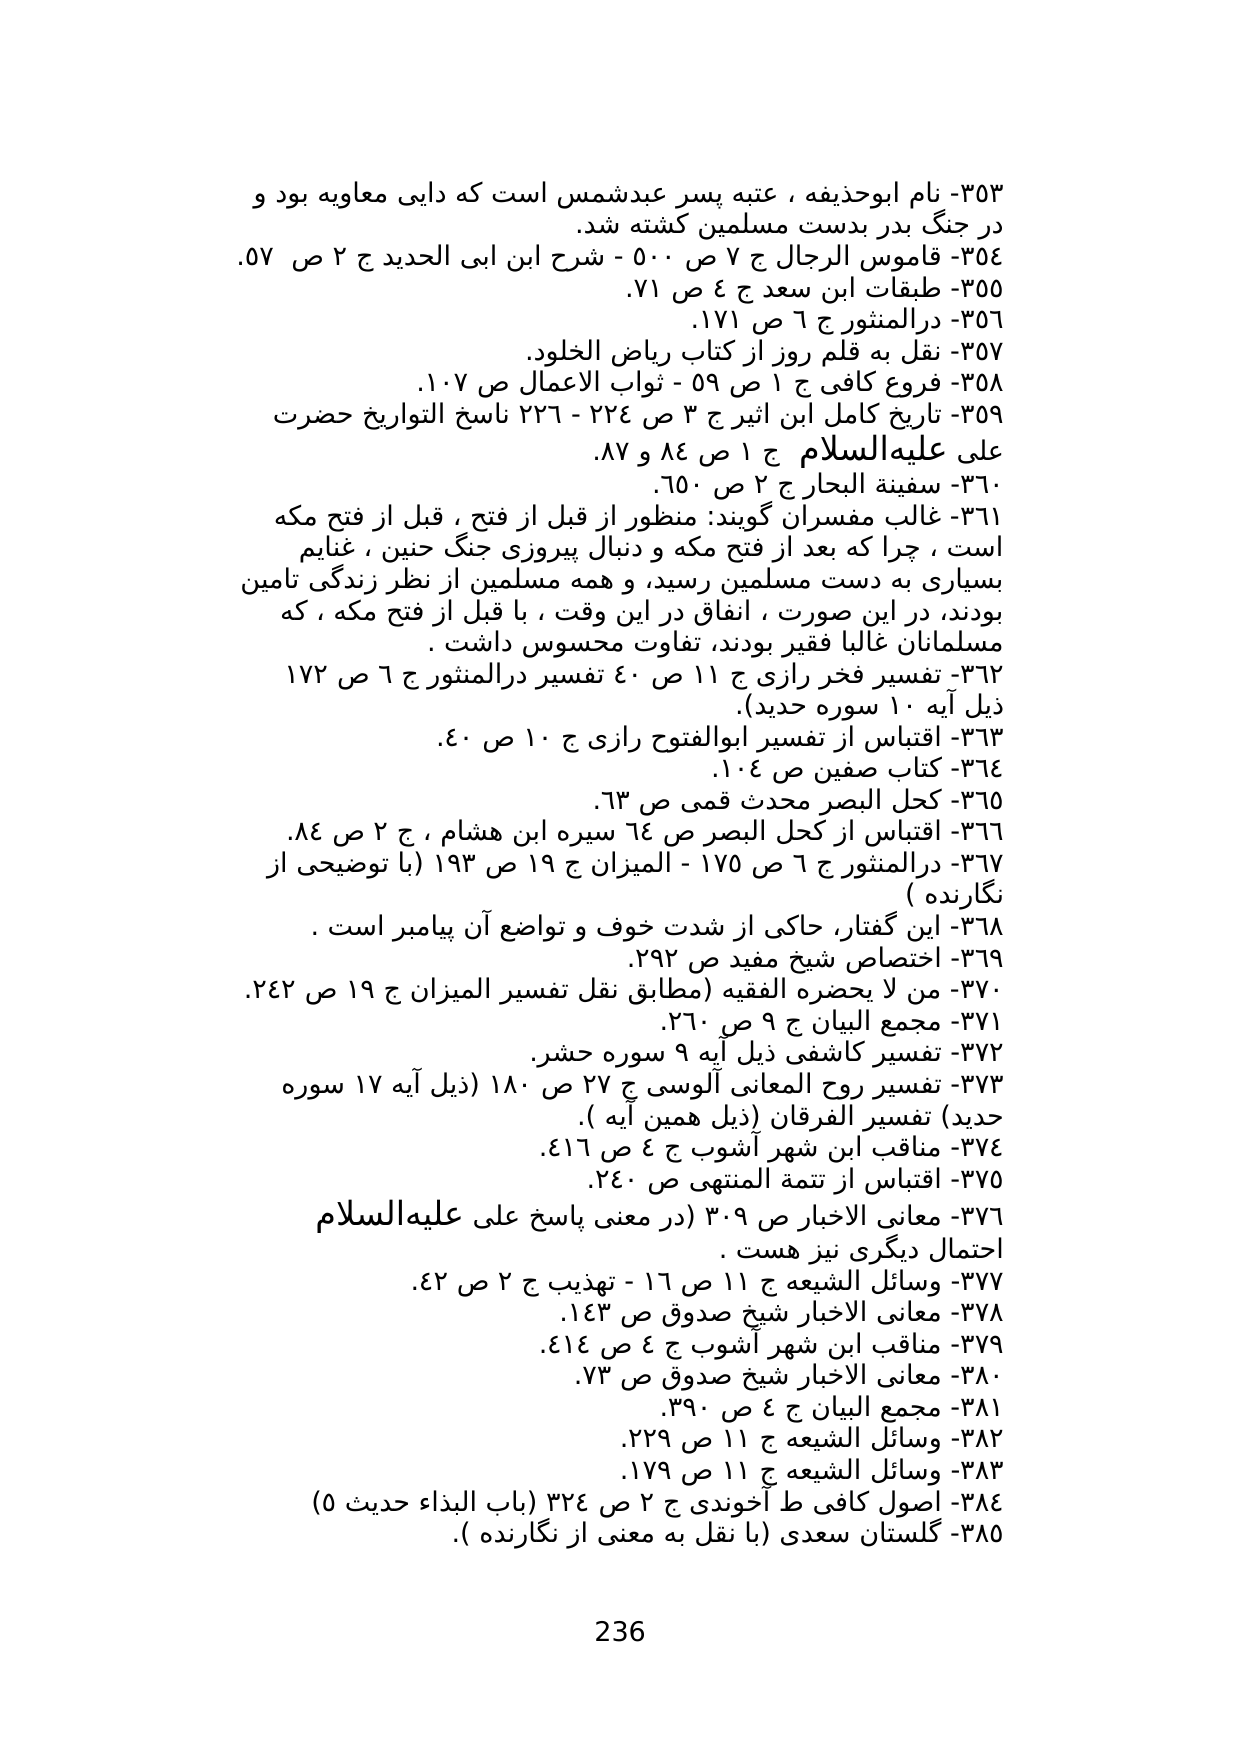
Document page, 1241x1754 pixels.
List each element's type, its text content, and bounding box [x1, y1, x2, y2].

text ٣٧٦- معانى الاخبار ص ٣٠٩ (در معنى پاسخ على عليه‌السلام احتمال ديگرى نيز هست . [236, 1194, 1004, 1265]
text ٣٨٥- گلستان سعدى (با نقل به معنى از نگارنده ). [236, 1517, 1004, 1549]
text ٣٥٨- فروع كافى ج ١ ص ٥٩ - ثواب الاعمال ص ١٠٧. [236, 367, 1004, 398]
text ٣٦١- غالب مفسران گويند: منظور از قبل از فتح ، قبل از فتح مكه است ، چرا كه بعد از فتح مكه و دنبال پيروزى جنگ حنين ، غنايم بسيارى به دست مسلمين رسيد، و همه مسلمين از نظر زندگى تامين بودند، در اين صورت ، انفاق در اين وقت ، با قبل از فتح مكه ، كه مسلمانان غالبا فقير بودند، تفاوت محسوس داشت . [236, 500, 1004, 658]
text ٣٦٣- اقتباس از تفسير ابوالفتوح رازى ج ١٠ ص ٤٠. [236, 721, 1004, 753]
text ٣٧٩- مناقب ابن شهر آشوب ج ٤ ص ٤١٤. [236, 1328, 1004, 1359]
text ٣٦٩- اختصاص شيخ مفيد ص ٢٩٢. [236, 942, 1004, 973]
text ٣٥٣- نام ابوحذيفه ، عتبه پسر عبدشمس است كه دايى معاويه بود و در جنگ بدر بدست مسلمين كشته شد. [236, 177, 1004, 240]
text ٣٥٤- قاموس الرجال ج ٧ ص ٥٠٠ - شرح ابن ابى الحديد ج ٢ ص ‍ ٥٧. [236, 240, 1004, 272]
text ٣٨٤- اصول كافى ط آخوندى ج ٢ ص ٣٢٤ (باب البذاء حديث ٥) [236, 1486, 1004, 1517]
text ٣٦٥- كحل البصر محدث قمى ص ٦٣. [236, 784, 1004, 816]
text ٣٧٧- وسائل الشيعه ج ١١ ص ١٦ - تهذيب ج ٢ ص ٤٢. [236, 1265, 1004, 1296]
text ٣٧٠- من لا يحضره الفقيه (مطابق نقل تفسير الميزان ج ١٩ ص ٢٤٢. [236, 973, 1004, 1005]
text ٣٧١- مجمع البيان ج ٩ ص ٢٦٠. [236, 1005, 1004, 1037]
text ٣٧٤- مناقب ابن شهر آشوب ج ٤ ص ٤١٦. [236, 1131, 1004, 1163]
text ٣٦٧- درالمنثور ج ٦ ص ١٧٥ - الميزان ج ١٩ ص ١٩٣ (با توضيحى از نگارنده ) [236, 847, 1004, 910]
text ٣٥٥- طبقات ابن سعد ج ٤ ص ٧١. [236, 272, 1004, 303]
text ٣٨٣- وسائل الشيعه ج ١١ ص ١٧٩. [236, 1454, 1004, 1486]
text ٣٧٨- معانى الاخبار شيخ صدوق ص ١٤٣. [236, 1296, 1004, 1328]
text ٣٥٦- درالمنثور ج ٦ ص ١٧١. [236, 303, 1004, 335]
text ٣٧٢- تفسير كاشفى ذيل آيه ٩ سوره حشر. [236, 1037, 1004, 1068]
text ٣٧٥- اقتباس از تتمة المنتهى ص ٢٤٠. [236, 1163, 1004, 1194]
text ٣٨٢- وسائل الشيعه ج ١١ ص ٢٢٩. [236, 1423, 1004, 1454]
text ٣٦٦- اقتباس از كحل البصر ص ٦٤ سيره ابن هشام ، ج ٢ ص ٨٤. [236, 816, 1004, 847]
text ٣٦٢- تفسير فخر رازى ج ١١ ص ٤٠ تفسير درالمنثور ج ٦ ص ١٧٢ ذيل آيه ١٠ سوره حديد). [236, 658, 1004, 721]
text ٣٦٤- كتاب صفين ص ١٠٤. [236, 753, 1004, 784]
text ٣٧٣- تفسير روح المعانى آلوسى ج ٢٧ ص ١٨٠ (ذيل آيه ١٧ سوره حديد) تفسير الفرقان (ذيل همين آيه ). [236, 1068, 1004, 1131]
text ٣٨٠- معانى الاخبار شيخ صدوق ص ٧٣. [236, 1359, 1004, 1391]
text ٣٥٩- تاريخ كامل ابن اثير ج ٣ ص ٢٢٤ - ٢٢٦ ناسخ التواريخ حضرت على عليه‌السلام ج ١ ص ٨٤ و ٨٧. [236, 398, 1004, 468]
text ٣٨١- مجمع البيان ج ٤ ص ٣٩٠. [236, 1391, 1004, 1423]
text ٣٦٠- سفينة البحار ج ٢ ص ٦٥٠. [236, 468, 1004, 500]
text ٣٥٧- نقل به قلم روز از كتاب رياض الخلود. [236, 335, 1004, 367]
text ٣٦٨- اين گفتار، حاكى از شدت خوف و تواضع آن پيامبر است . [236, 910, 1004, 942]
